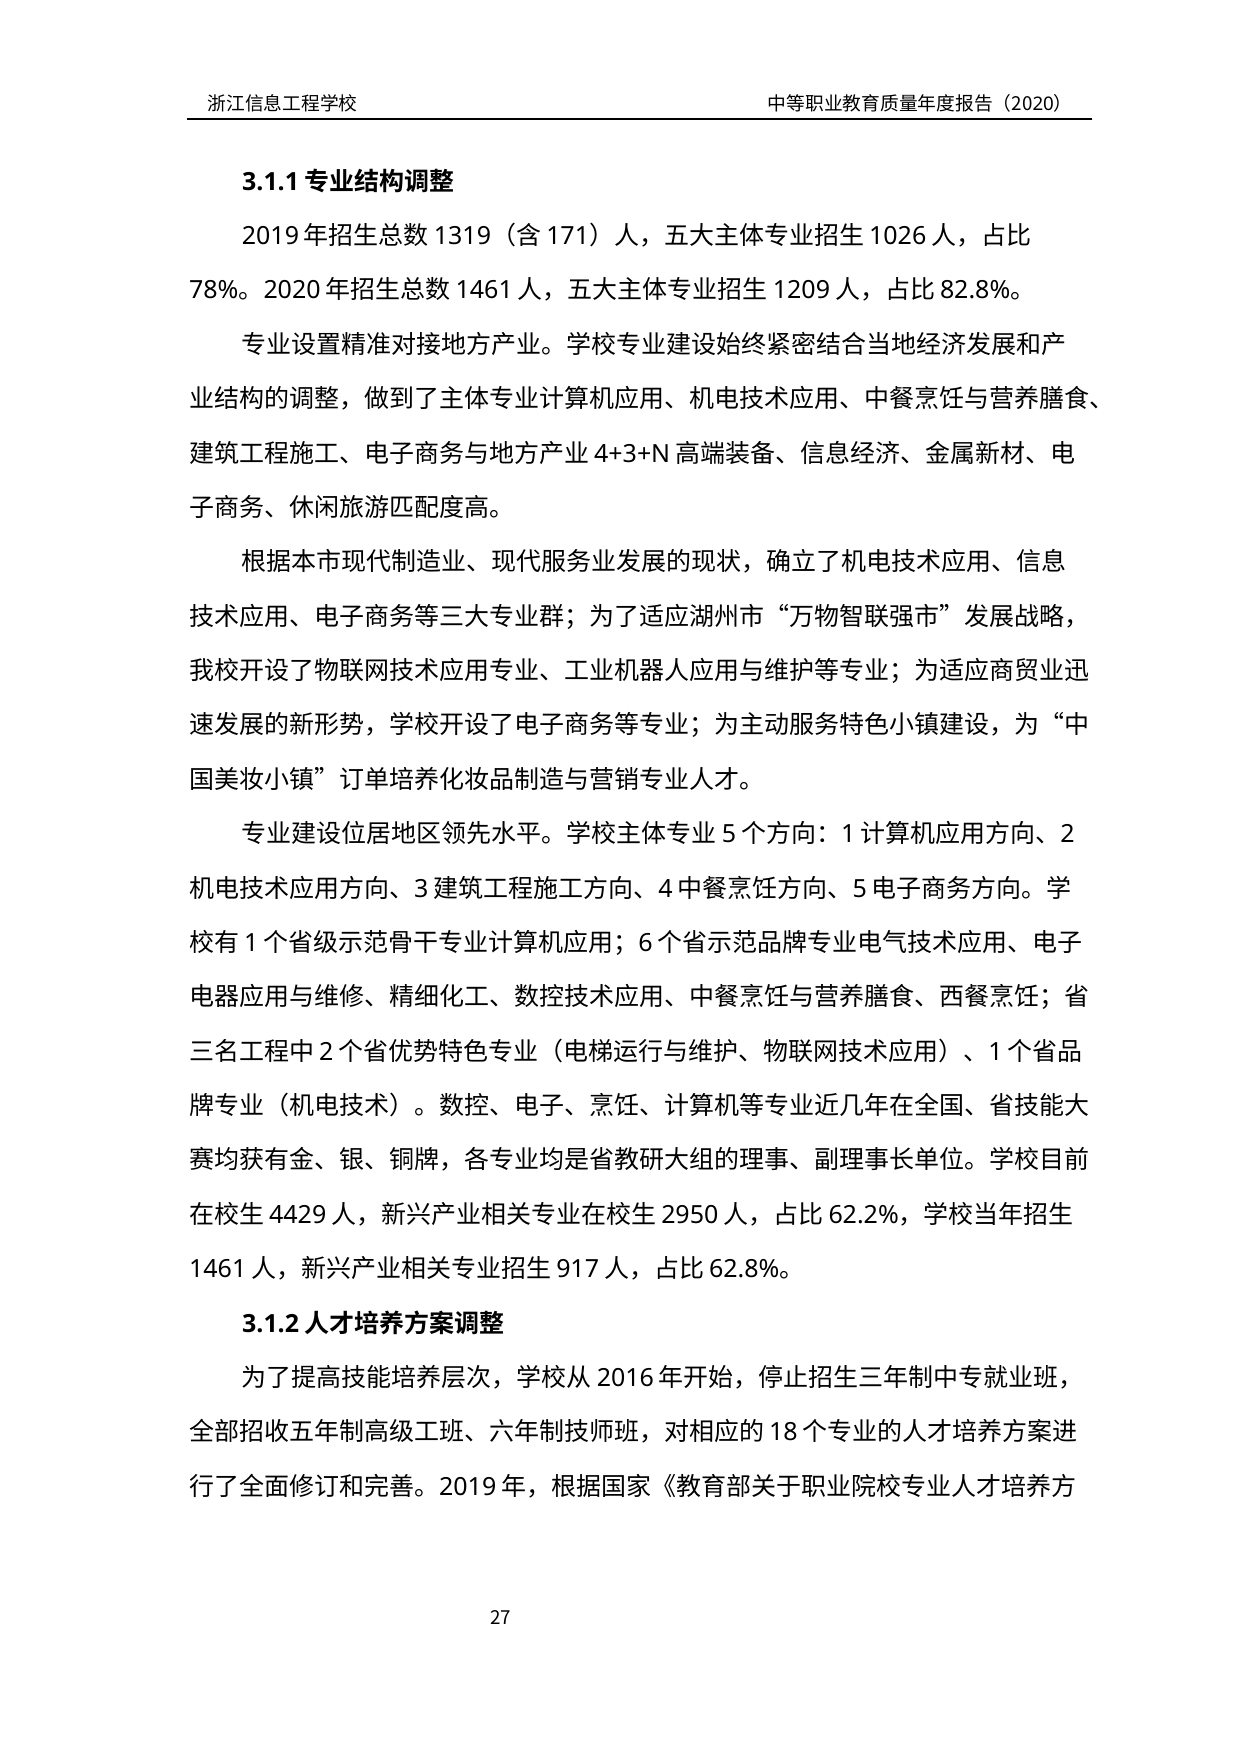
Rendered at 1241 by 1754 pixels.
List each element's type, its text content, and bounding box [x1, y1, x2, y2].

text 2019年招生总数1319（含171）人，五大主体专业招生1026人，占比78%。2020年招生总数1461人，五大主体专业招生1209人，占比82.8%。 [189, 216, 1091, 306]
text 根据本市现代制造业、现代服务业发展的现状，确立了机电技术应用、信息技术应用、电子商务等三大专业群；为了适应湖州市“万物智联强市”发展战略，我校开设了物联网技术应用专业、工业机器人应用与维护等专业；为适应商贸业迅速发展的新形势，学校开设了电子商务等专业；为主动服务特色小镇建设，为“中国美妆小镇”订单培养化妆品制造与营销专业人才。 [189, 542, 1091, 796]
text 专业设置精准对接地方产业。学校专业建设始终紧密结合当地经济发展和产业结构的调整，做到了主体专业计算机应用、机电技术应用、中餐烹饪与营养膳食、建筑工程施工、电子商务与地方产业4+3+N高端装备、信息经济、金属新材、电子商务、休闲旅游匹配度高。 [189, 324, 1091, 524]
text 3.1.1专业结构调整 [189, 161, 1091, 197]
text 专业建设位居地区领先水平。学校主体专业5个方向：1计算机应用方向、2机电技术应用方向、3建筑工程施工方向、4中餐烹饪方向、5电子商务方向。学校有1个省级示范骨干专业计算机应用；6个省示范品牌专业电气技术应用、电子电器应用与维修、精细化工、数控技术应用、中餐烹饪与营养膳食、西餐烹饪；省三名工程中2个省优势特色专业（电梯运行与维护、物联网技术应用）、1个省品牌专业（机电技术）。数控、电子、烹饪、计算机等专业近几年在全国、省技能大赛均获有金、银、铜牌，各专业均是省教研大组的理事、副理事长单位。学校目前在校生4429人，新兴产业相关专业在校生2950人，占比62.2%，学校当年招生1461人，新兴产业相关专业招生917人，占比62.8%。 [189, 814, 1091, 1285]
text 3.1.2人才培养方案调整 [189, 1303, 1091, 1339]
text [189, 1357, 1091, 1502]
